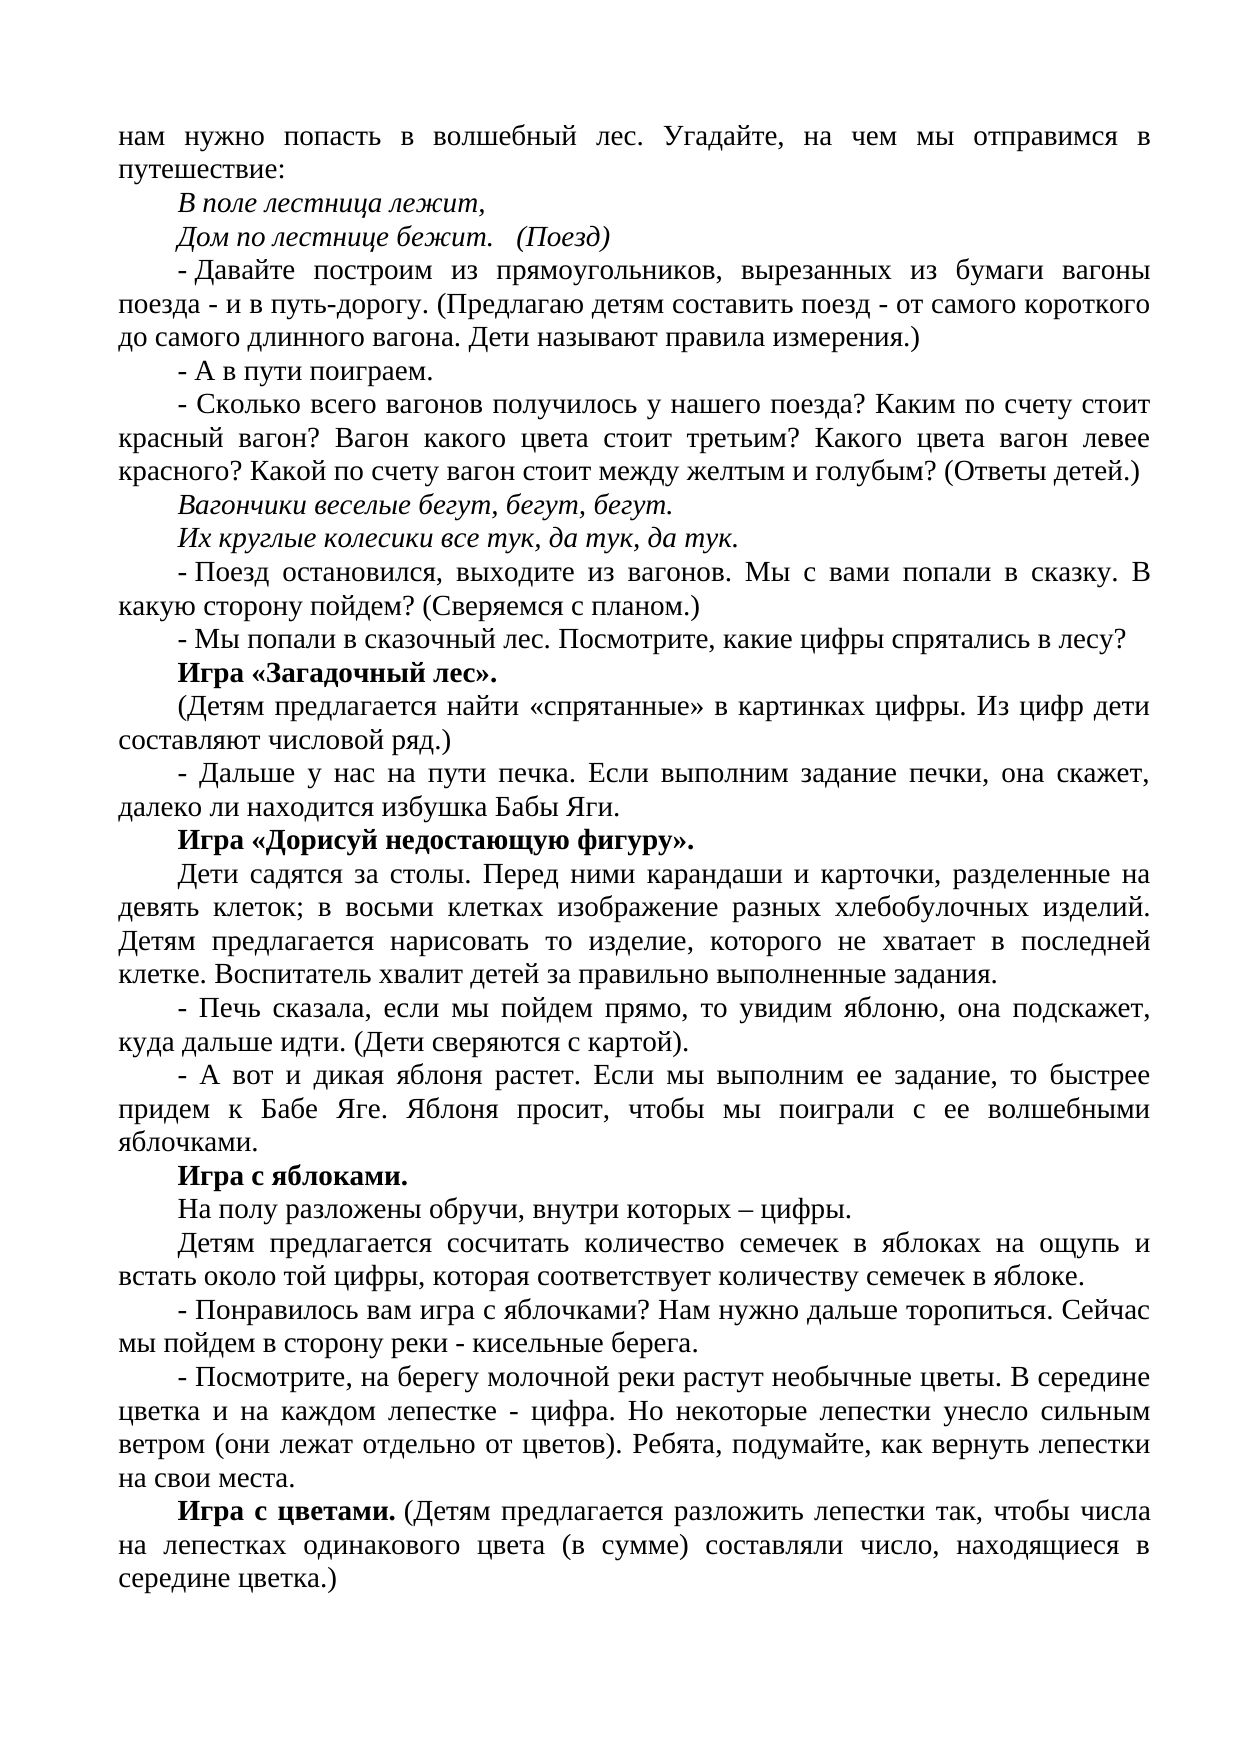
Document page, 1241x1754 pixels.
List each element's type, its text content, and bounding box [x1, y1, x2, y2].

text - Посмотрите, на берегу молочной реки растут необычные цветы. В середине цветка и на каждом лепестке - цифра. Но некоторые лепестки унесло сильным ветром (они лежат отдельно от цветов). Ребята, подумайте, как вернуть лепестки на свои места. [118, 1359, 1152, 1493]
text Вагончики веселые бегут, бегут, бегут. [118, 487, 1152, 521]
text - Сколько всего вагонов получилось у нашего поезда? Каким по счету стоит красный вагон? Вагон какого цвета стоит третьим? Какого цвета вагон левее красного? Какой по счету вагон стоит между желтым и голубым? (Ответы детей.) [118, 386, 1152, 487]
text (Детям предлагается найти «спрятанные» в картинках цифры. Из цифр дети составляют числовой ряд.) [118, 688, 1152, 755]
text В поле лестница лежит, [118, 185, 1152, 219]
text Детям предлагается сосчитать количество семечек в яблоках на ощупь и встать около той цифры, которая соответствует количеству семечек в яблоке. [118, 1225, 1152, 1292]
text Игра с яблоками. [118, 1158, 1152, 1191]
text - Мы попали в сказочный лес. Посмотрите, какие цифры спрятались в лесу? [118, 621, 1152, 655]
text Дом по лестнице бежит. (Поезд) [118, 219, 1152, 252]
text - А в пути поиграем. [118, 353, 1152, 386]
text На полу разложены обручи, внутри которых – цифры. [118, 1191, 1152, 1225]
text - Поезд остановился, выходите из вагонов. Мы с вами попали в сказку. В какую сторону пойдем? (Сверяемся с планом.) [118, 554, 1152, 621]
text Игра «Загадочный лес». [118, 655, 1152, 688]
text Игра с цветами. (Детям предлагается разложить лепестки так, чтобы числа на лепестках одинакового цвета (в сумме) составляли число, находящиеся в середине цветка.) [118, 1493, 1152, 1594]
text Их круглые колесики все тук, да тук, да тук. [118, 521, 1152, 554]
text - Давайте построим из прямоугольников, вырезанных из бумаги вагоны поезда - и в путь-дорогу. (Предлагаю детям составить поезд - от самого короткого до самого длинного вагона. Дети называют правила измерения.) [118, 252, 1152, 353]
text - А вот и дикая яблоня растет. Если мы выполним ее задание, то быстрее придем к Бабе Яге. Яблоня просит, чтобы мы поиграли с ее волшебными яблочками. [118, 1057, 1152, 1158]
text - Понравилось вам игра с яблочками? Нам нужно дальше торопиться. Сейчас мы пойдем в сторону реки - кисельные берега. [118, 1292, 1152, 1359]
text - Дальше у нас на пути печка. Если выполним задание печки, она скажет, далеко ли находится избушка Бабы Яги. [118, 755, 1152, 822]
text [118, 118, 1152, 185]
text - Печь сказала, если мы пойдем прямо, то увидим яблоню, она подскажет, куда дальше идти. (Дети сверяются с картой). [118, 990, 1152, 1057]
text Дети садятся за столы. Перед ними карандаши и карточки, разделенные на девять клеток; в восьми клетках изображение разных хлебобулочных изделий. Детям предлагается нарисовать то изделие, которого не хватает в последней клетке. Воспитатель хвалит детей за правильно выполненные задания. [118, 856, 1152, 990]
text Игра «Дорисуй недостающую фигуру». [118, 822, 1152, 856]
